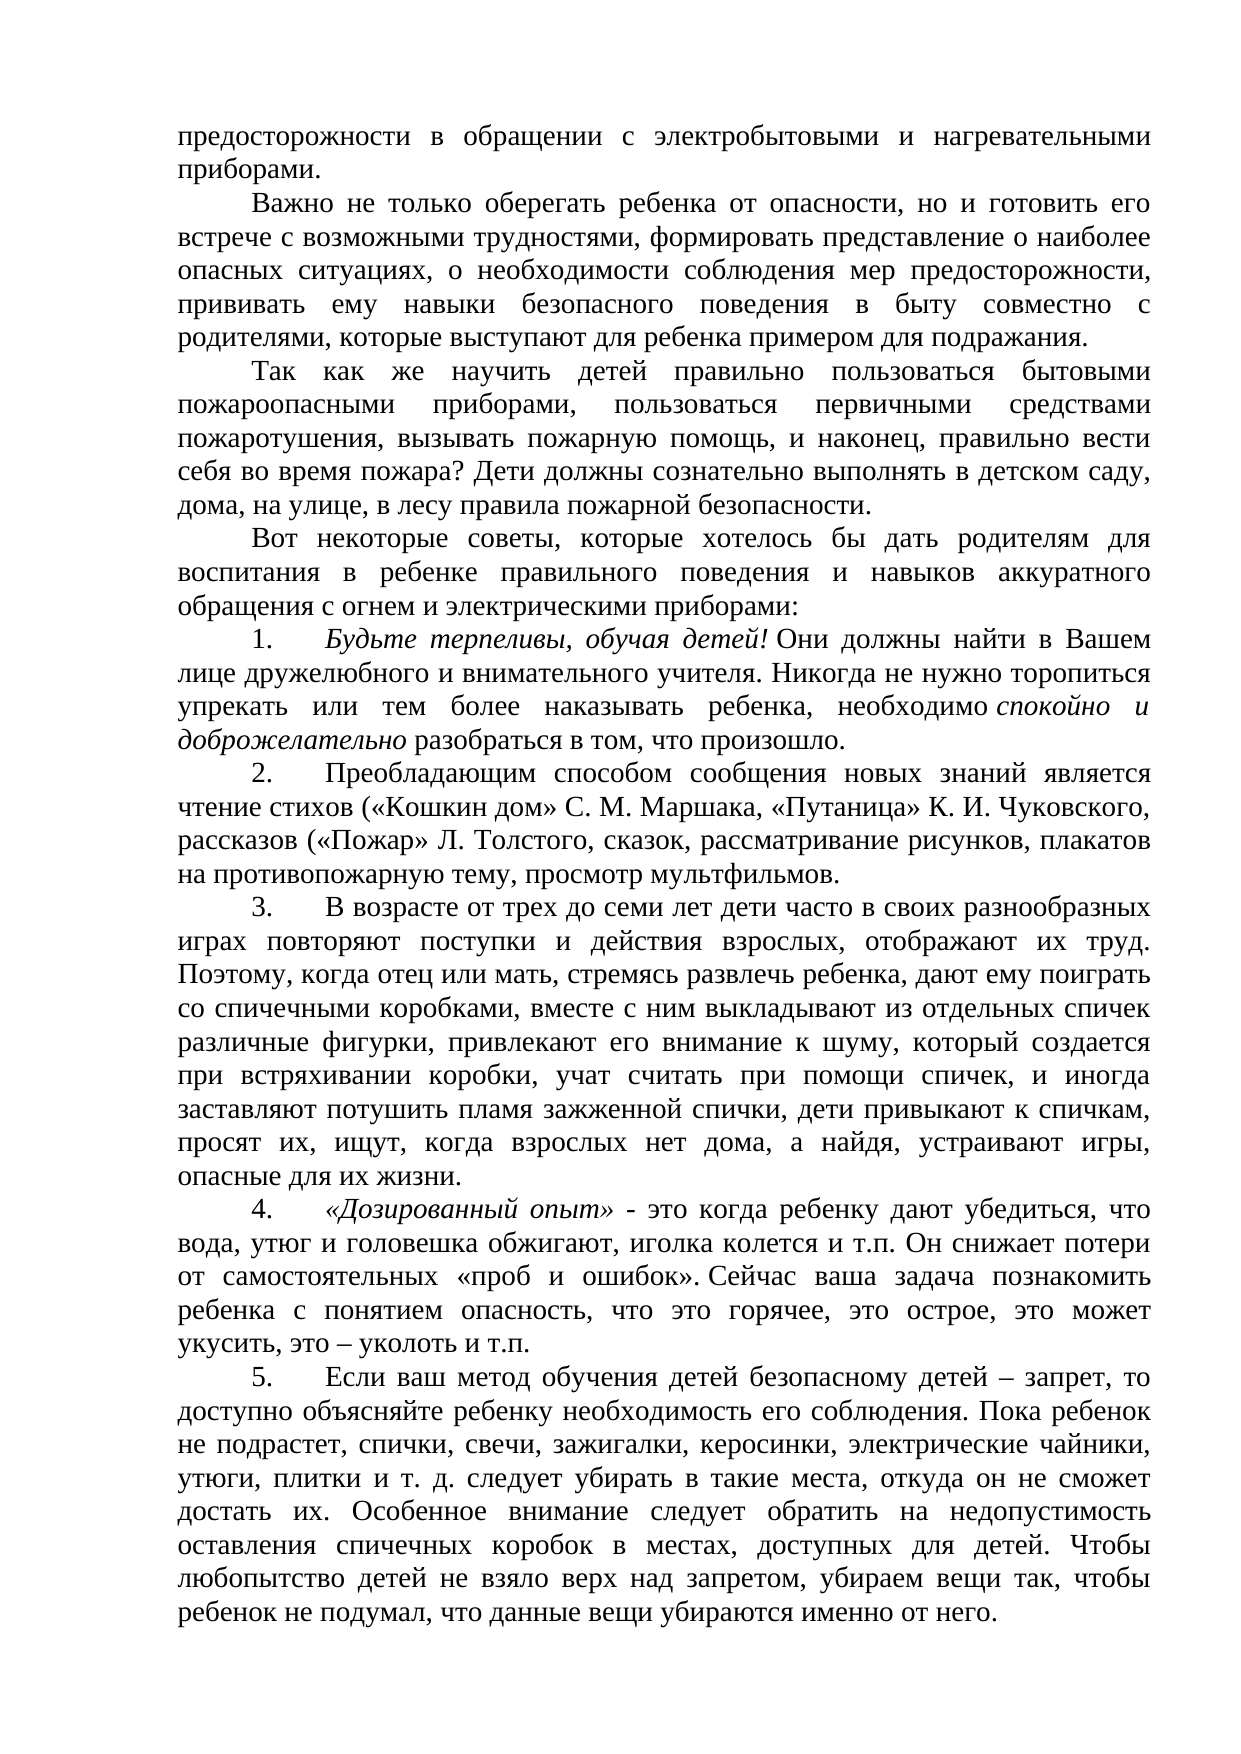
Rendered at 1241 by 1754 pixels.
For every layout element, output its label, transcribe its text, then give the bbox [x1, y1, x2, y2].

text Вот некоторые советы, которые хотелось бы дать родителям для воспитания в ребенке правильного поведения и навыков аккуратного обращения с огнем и электрическими приборами: [177, 521, 1152, 621]
text Важно не только оберегать ребенка от опасности, но и готовить его встрече с возможными трудностями, формировать представление о наиболее опасных ситуациях, о необходимости соблюдения мер предосторожности, прививать ему навыки безопасного поведения в быту совместно с родителями, которые выступают для ребенка примером для подражания. [177, 185, 1152, 353]
list «Дозированный опыт» - это когда ребенку дают убедиться, что вода, утюг и головешка обжигают, иголка колется и т.п. Он снижает потери от самостоятельных «проб и ошибок». Сейчас ваша задача познакомить ребенка с понятием опасность, что это горячее, это острое, это может укусить, это – уколоть и т.п. [177, 1191, 1152, 1359]
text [177, 118, 1152, 185]
text Так как же научить детей правильно пользоваться бытовыми пожароопасными приборами, пользоваться первичными средствами пожаротушения, вызывать пожарную помощь, и наконец, правильно вести себя во время пожара? Дети должны сознательно выполнять в детском саду, дома, на улице, в лесу правила пожарной безопасности. [177, 353, 1152, 521]
list В возрасте от трех до семи лет дети часто в своих разнообразных играх повторяют поступки и действия взрослых, отображают их труд. Поэтому, когда отец или мать, стремясь развлечь ребенка, дают ему поиграть со спичечными коробками, вместе с ним выкладывают из отдельных спичек различные фигурки, привлекают его внимание к шуму, который создается при встряхивании коробки, учат считать при помощи спичек, и иногда заставляют потушить пламя зажженной спички, дети привыкают к спичкам, просят их, ищут, когда взрослых нет дома, а найдя, устраивают игры, опасные для их жизни. [177, 889, 1152, 1191]
list Будьте терпеливы, обучая детей! Они должны найти в Вашем лице дружелюбного и внимательного учителя. Никогда не нужно торопиться упрекать или тем более наказывать ребенка, необходимо спокойно и доброжелательно разобраться в том, что произошло. [177, 621, 1152, 755]
list Преобладающим способом сообщения новых знаний является чтение стихов («Кошкин дом» С. М. Маршака, «Путаница» К. И. Чуковского, рассказов («Пожар» Л. Толстого, сказок, рассматривание рисунков, плакатов на противопожарную тему, просмотр мультфильмов. [177, 755, 1152, 889]
list Если ваш метод обучения детей безопасному детей – запрет, то доступно объясняйте ребенку необходимость его соблюдения. Пока ребенок не подрастет, спички, свечи, зажигалки, керосинки, электрические чайники, утюги, плитки и т. д. следует убирать в такие места, откуда он не сможет достать их. Особенное внимание следует обратить на недопустимость оставления спичечных коробок в местах, доступных для детей. Чтобы любопытство детей не взяло верх над запретом, убираем вещи так, чтобы ребенок не подумал, что данные вещи убираются именно от него. [177, 1359, 1152, 1627]
